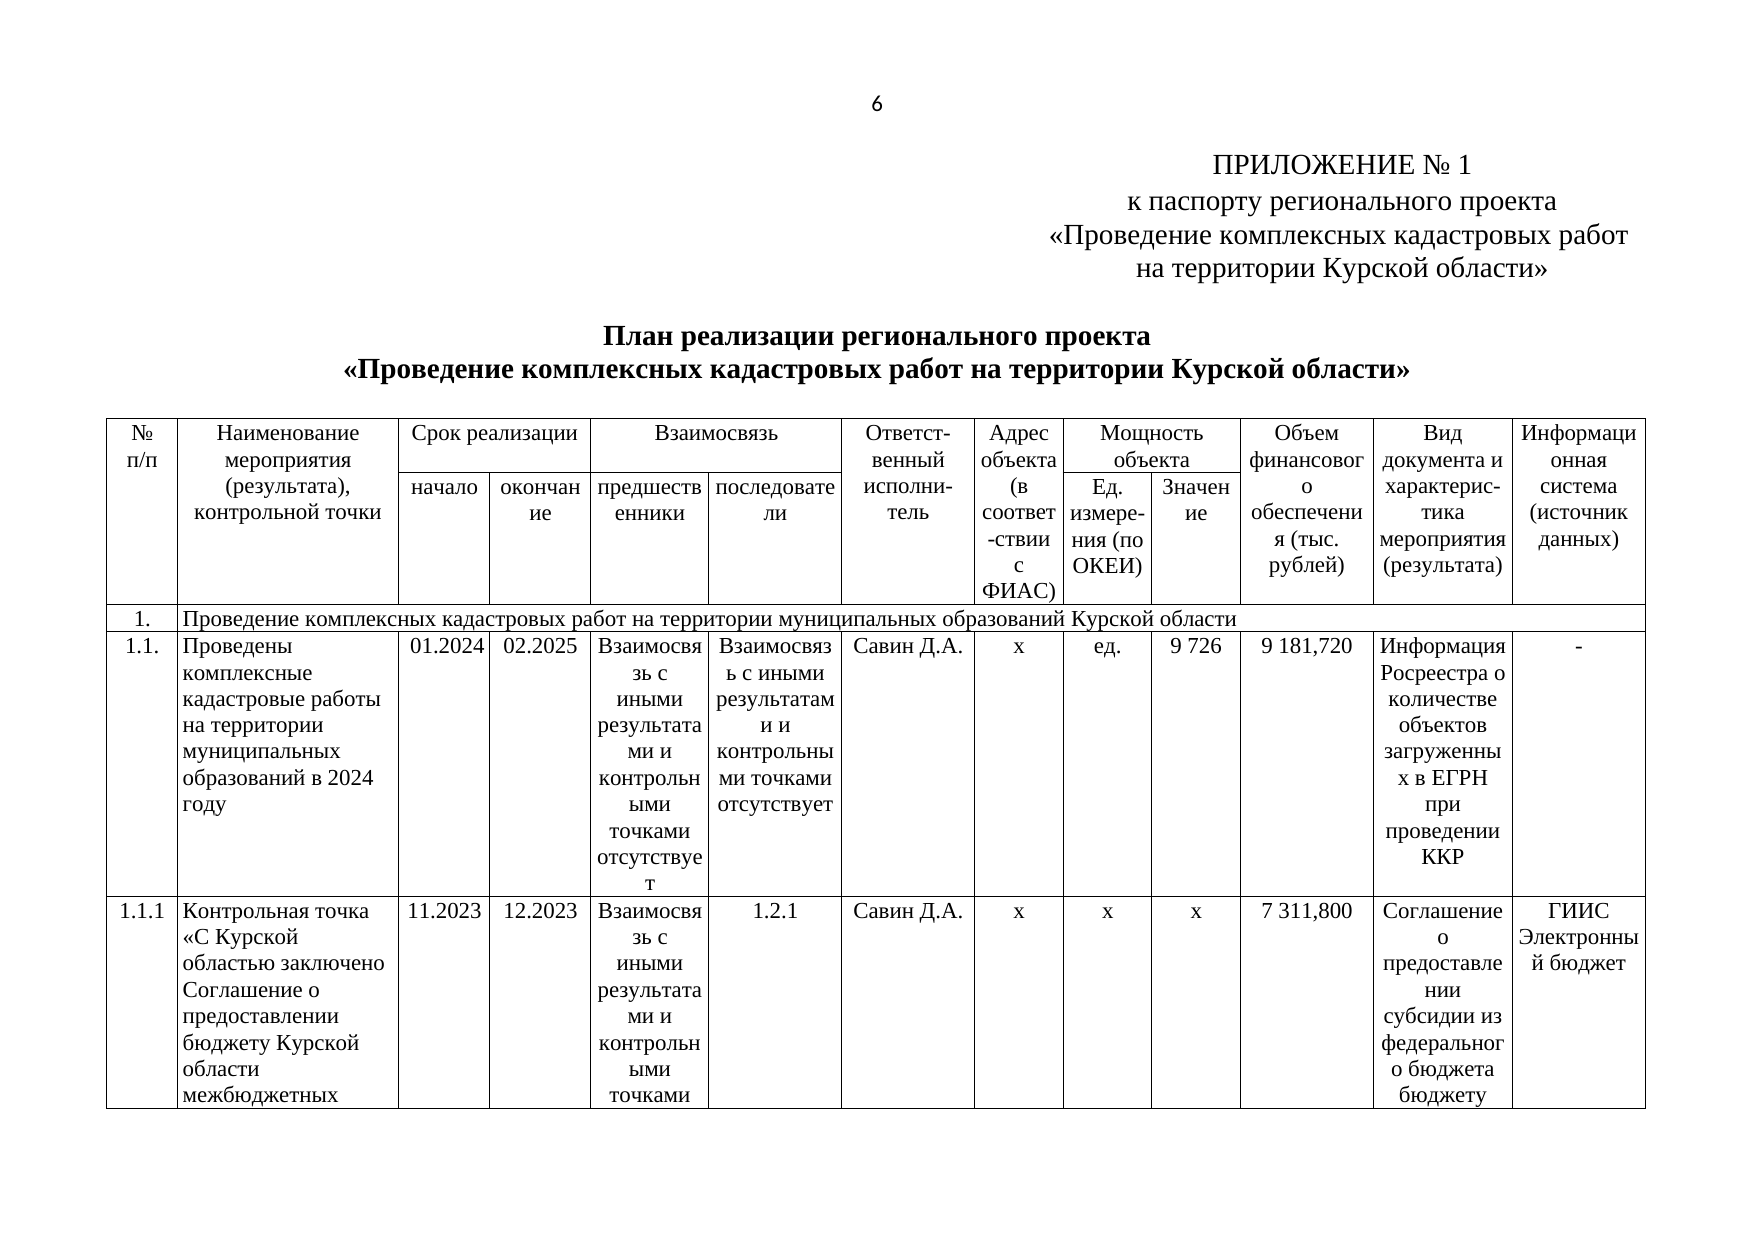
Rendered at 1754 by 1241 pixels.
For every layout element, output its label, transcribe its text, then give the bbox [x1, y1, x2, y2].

table_cell 1.2.1 [709, 897, 841, 1108]
table_cell 9 726 [1152, 632, 1240, 896]
text к паспорту регионального проекта [1048, 183, 1636, 217]
table_cell ед. [1064, 632, 1151, 896]
table_cell 1.1.1 [107, 897, 177, 1108]
table_cell Савин Д.А. [842, 897, 974, 1108]
table_cell начало [399, 473, 489, 604]
table_cell 02.2025 [490, 632, 590, 896]
table_cell Информация Росреестра о количестве объектов загруженных в ЕГРН при проведении ККР [1374, 632, 1512, 896]
text «Проведение комплексных кадастровых работ на территории Курской области» [1048, 217, 1636, 284]
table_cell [591, 897, 708, 1108]
table_cell Значение [1152, 473, 1240, 604]
table_header Ответст-венный исполни-тель [842, 419, 974, 604]
table_header № п/п [107, 419, 177, 604]
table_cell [178, 897, 398, 1108]
table_header Вид документа и характерис-тика мероприятия (результата) [1374, 419, 1512, 604]
table_cell 9 181,720 [1241, 632, 1373, 896]
table_header Срок реализации [399, 419, 590, 472]
table_cell Взаимосвязь с иными результатами и контрольными точками отсутствует [591, 632, 708, 896]
table_header Информационная система (источник данных) [1513, 419, 1645, 604]
text План реализации регионального проекта «Проведение комплексных кадастровых работ на территории Курской области» [118, 318, 1636, 385]
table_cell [1374, 897, 1512, 1108]
text ПРИЛОЖЕНИЕ № 1 [1048, 147, 1636, 181]
table_cell х [975, 632, 1063, 896]
table_cell 12.2023 [490, 897, 590, 1108]
table_header Взаимосвязь [591, 419, 841, 472]
table_cell 1.1. [107, 632, 177, 896]
table_header Адрес объекта (в соответ-ствии с ФИАС) [975, 419, 1063, 604]
table_cell 1. [107, 605, 177, 631]
table_header Наименование мероприятия (результата), контрольной точки [178, 419, 398, 604]
table_cell Проведение комплексных кадастровых работ на территории муниципальных образований Курской области [178, 605, 1645, 631]
table_cell х [975, 897, 1063, 1108]
table_cell 7 311,800 [1241, 897, 1373, 1108]
table_cell последователи [709, 473, 841, 604]
table_header Объем финансового обеспечения (тыс. рублей) [1241, 419, 1373, 604]
table_cell х [1152, 897, 1240, 1108]
table_cell Проведены комплексные кадастровые работы на территории муниципальных образований в 2024 году [178, 632, 398, 896]
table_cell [1513, 897, 1645, 1108]
table_cell х [1064, 897, 1151, 1108]
table_cell Ед. измере-ния (по ОКЕИ) [1064, 473, 1151, 604]
table_cell окончание [490, 473, 590, 604]
table_cell 11.2023 [399, 897, 489, 1108]
table_cell - [1513, 632, 1645, 896]
table_cell Взаимосвязь с иными результатами и контрольными точками отсутствует [709, 632, 841, 896]
table_cell предшественники [591, 473, 708, 604]
table_cell Савин Д.А. [842, 632, 974, 896]
table_cell 01.2024 [399, 632, 489, 896]
table_header Мощность объекта [1064, 419, 1240, 472]
